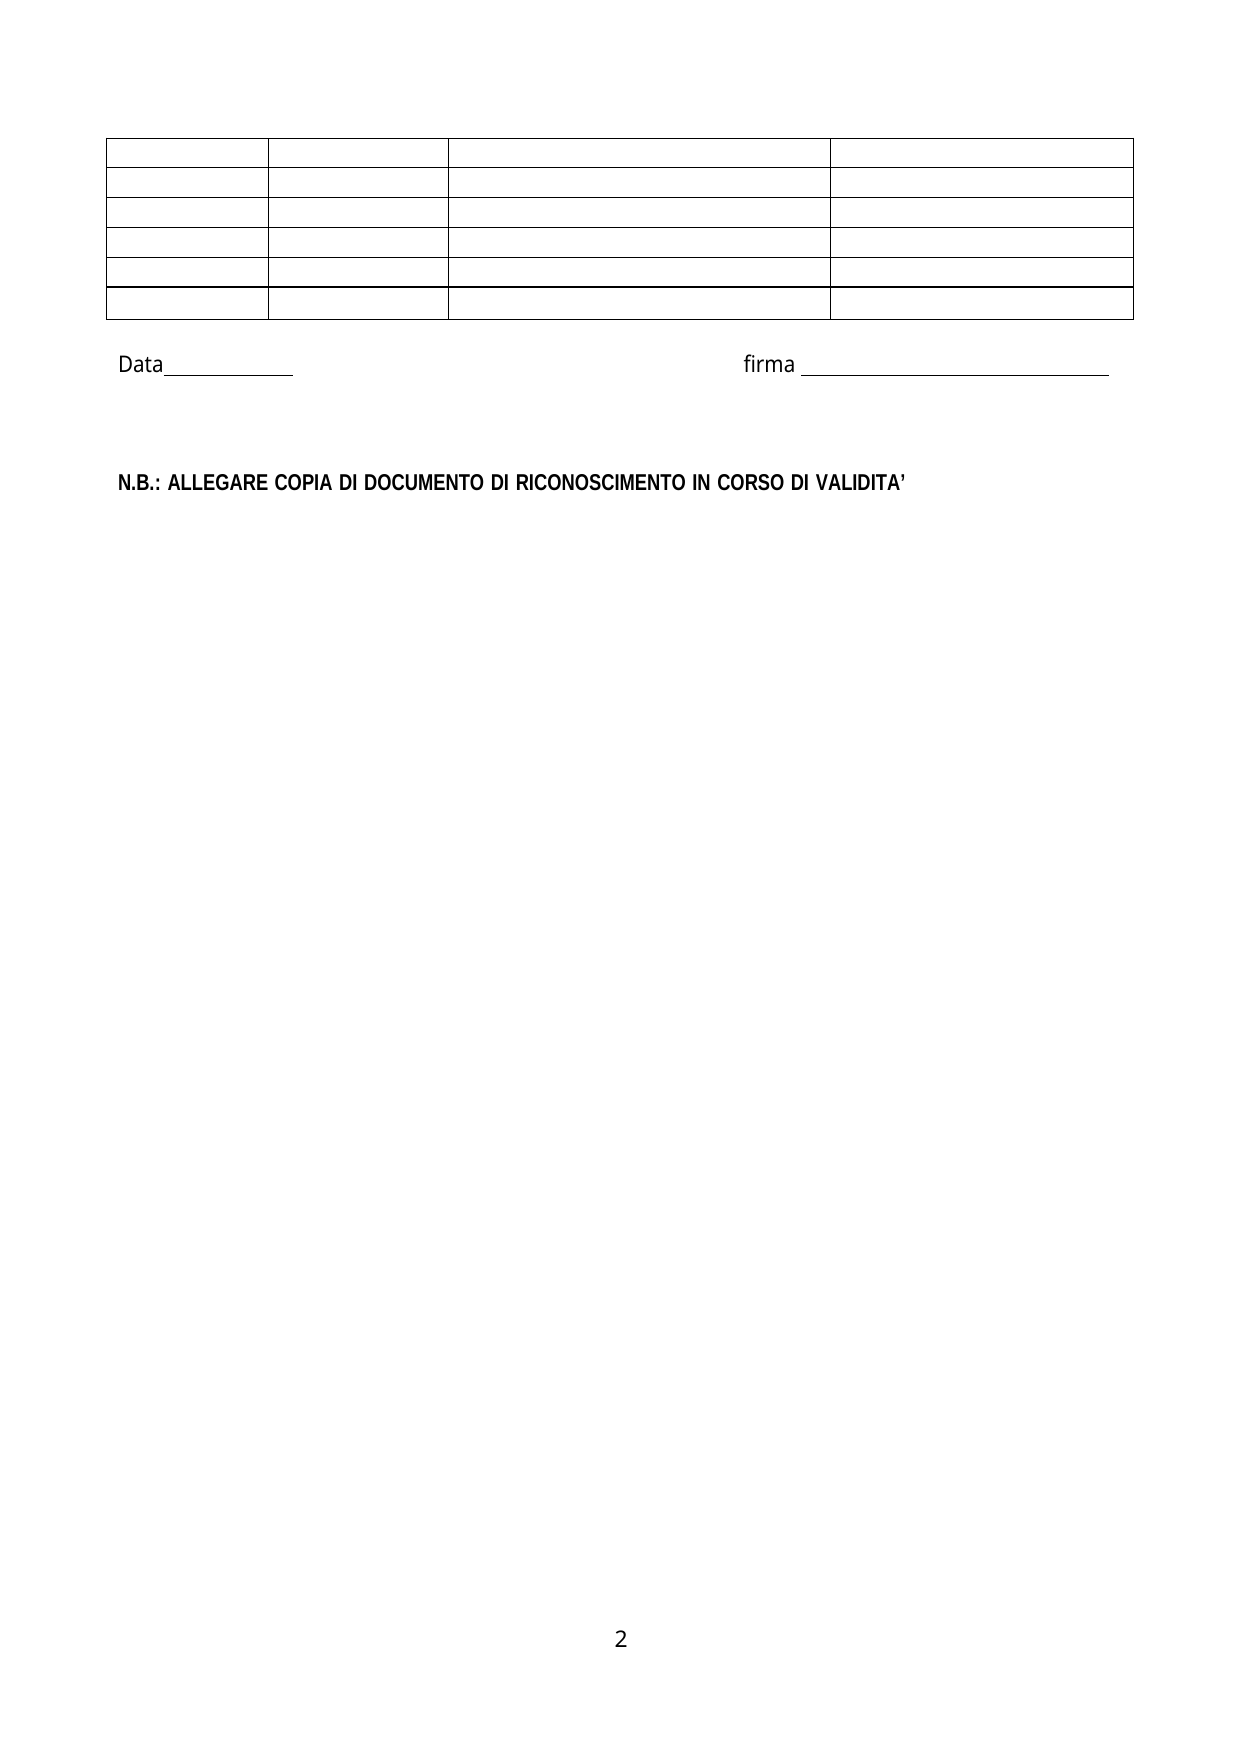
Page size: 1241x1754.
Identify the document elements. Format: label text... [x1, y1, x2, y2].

table_cell [107, 198, 268, 227]
table_cell [831, 198, 1133, 227]
table_cell [831, 288, 1133, 319]
table_cell [449, 288, 830, 319]
table_cell [107, 258, 268, 286]
table_cell [831, 139, 1133, 167]
table_cell [107, 228, 268, 257]
table_cell [269, 258, 448, 286]
table_cell [269, 228, 448, 257]
table_cell [107, 288, 268, 319]
table_cell [449, 228, 830, 257]
table_cell [107, 168, 268, 197]
table_cell [269, 198, 448, 227]
table_cell [269, 139, 448, 167]
table_cell [831, 228, 1133, 257]
table_cell [449, 139, 830, 167]
table_cell [269, 288, 448, 319]
table_cell [449, 258, 830, 286]
text Data firma [118, 348, 1134, 379]
table_cell [449, 168, 830, 197]
table_cell [831, 258, 1133, 286]
table_cell [449, 198, 830, 227]
table_cell [269, 168, 448, 197]
table_cell [831, 168, 1133, 197]
table_cell [107, 139, 268, 167]
subtitle N.B.: ALLEGARE COPIA DI DOCUMENTO DI RICONOSCIMENTO IN CORSO DI VALIDITA’ [118, 469, 1134, 496]
